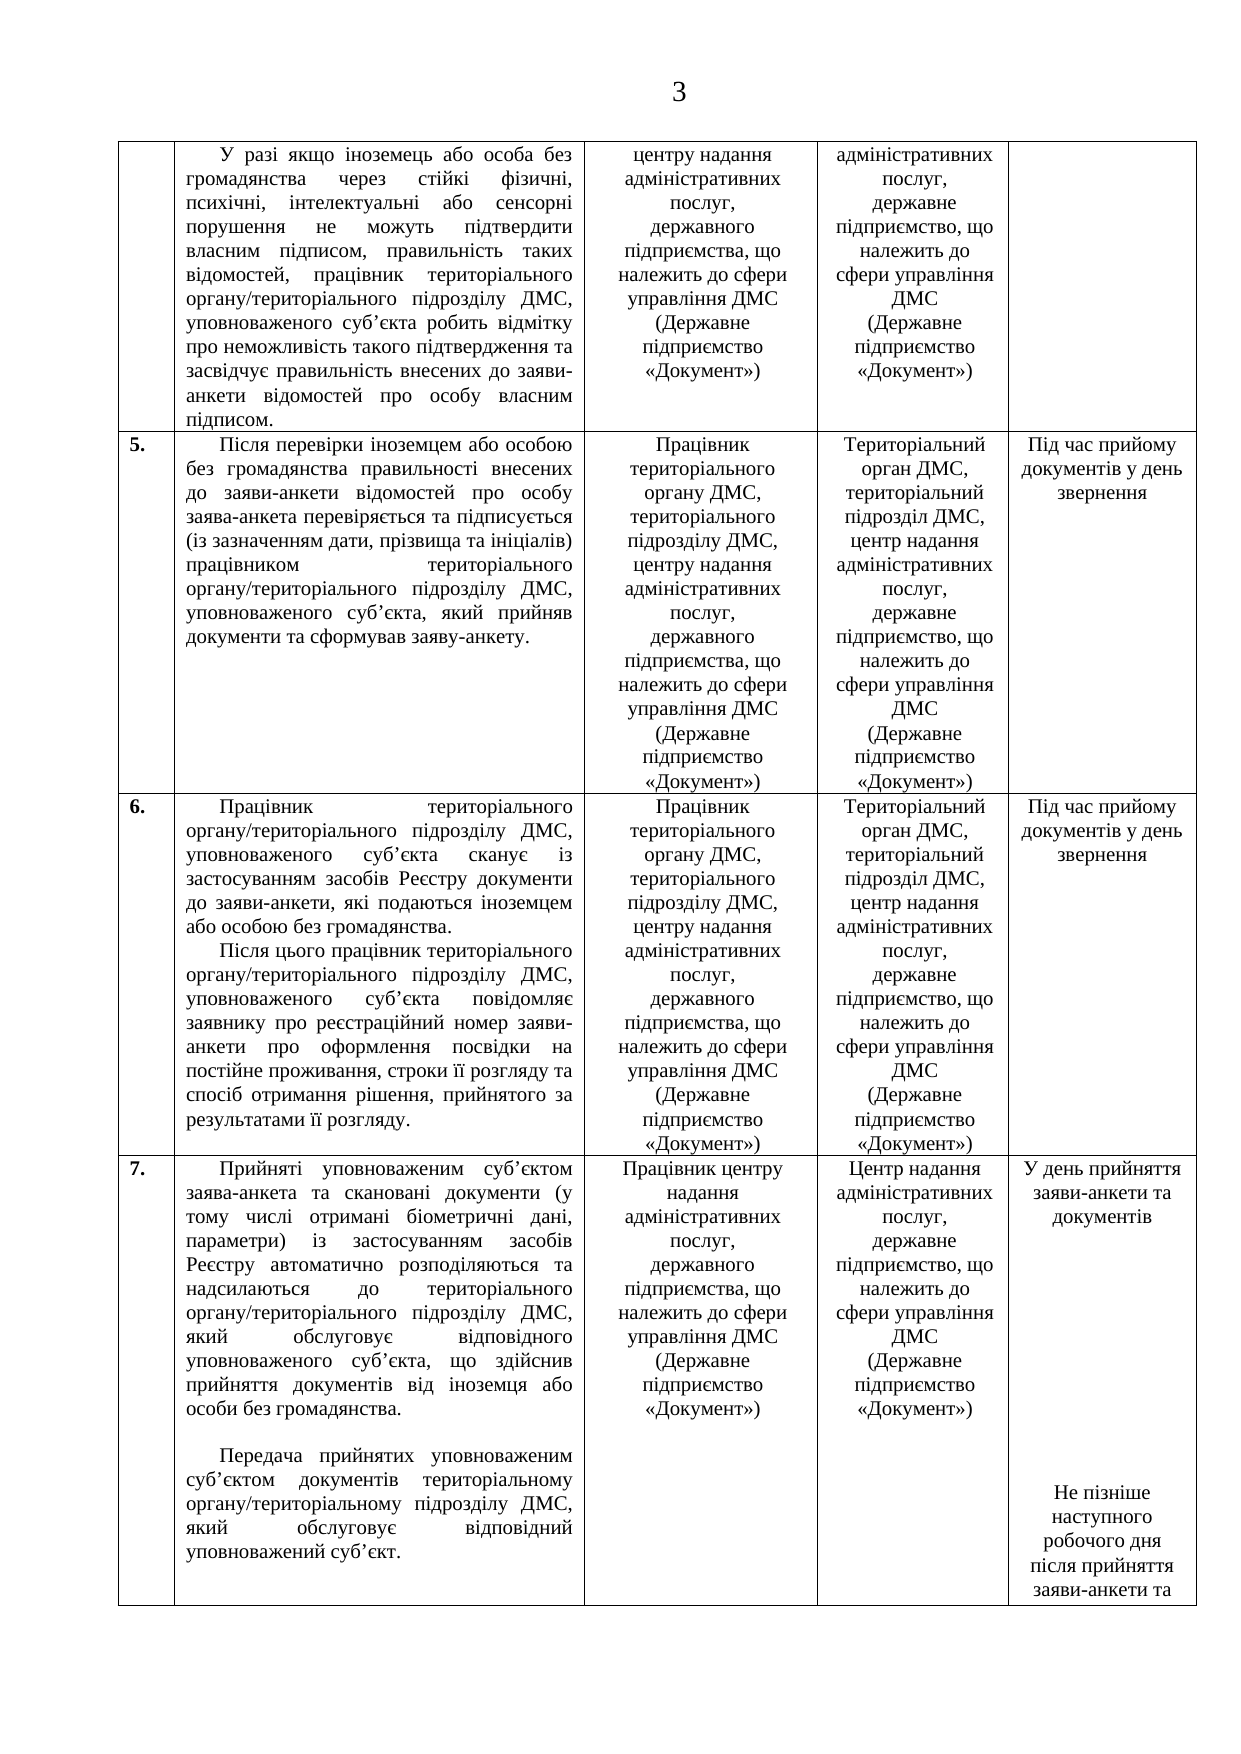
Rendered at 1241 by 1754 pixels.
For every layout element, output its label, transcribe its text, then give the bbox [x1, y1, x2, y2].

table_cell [818, 1156, 1008, 1605]
table_cell Працівник територіального органу/територіального підрозділу ДМС, уповноваженого суб’єкта сканує із застосуванням засобів Реєстру документи до заяви-анкети, які подаються іноземцем або особою без громадянства. Після цього працівник територіального органу/територіального підрозділу ДМС, уповноваженого суб’єкта повідомляє заявнику про реєстраційний номер заяви-анкети про оформлення посвідки на постійне проживання, строки її розгляду та спосіб отримання рішення, прийнятого за результатами її розгляду. [175, 794, 584, 1154]
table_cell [585, 142, 817, 431]
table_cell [818, 142, 1008, 431]
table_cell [1009, 1156, 1196, 1605]
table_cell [1009, 142, 1196, 431]
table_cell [585, 1156, 817, 1605]
table_cell 4. [119, 142, 174, 431]
table_cell Після перевірки іноземцем або особою без громадянства правильності внесених до заяви-анкети відомостей про особу заява-анкета перевіряється та підписується (із зазначенням дати, прізвища та ініціалів) працівником територіального органу/територіального підрозділу ДМС, уповноваженого суб’єкта, який прийняв документи та сформував заяву-анкету. [175, 432, 584, 793]
table_cell 7. [119, 1156, 174, 1605]
table_cell Під час прийому документів у день звернення [1009, 432, 1196, 793]
table_cell Під час прийому документів у день звернення [1009, 794, 1196, 1154]
table_cell 5. [119, 432, 174, 793]
table_cell 6. [119, 794, 174, 1154]
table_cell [175, 142, 584, 431]
